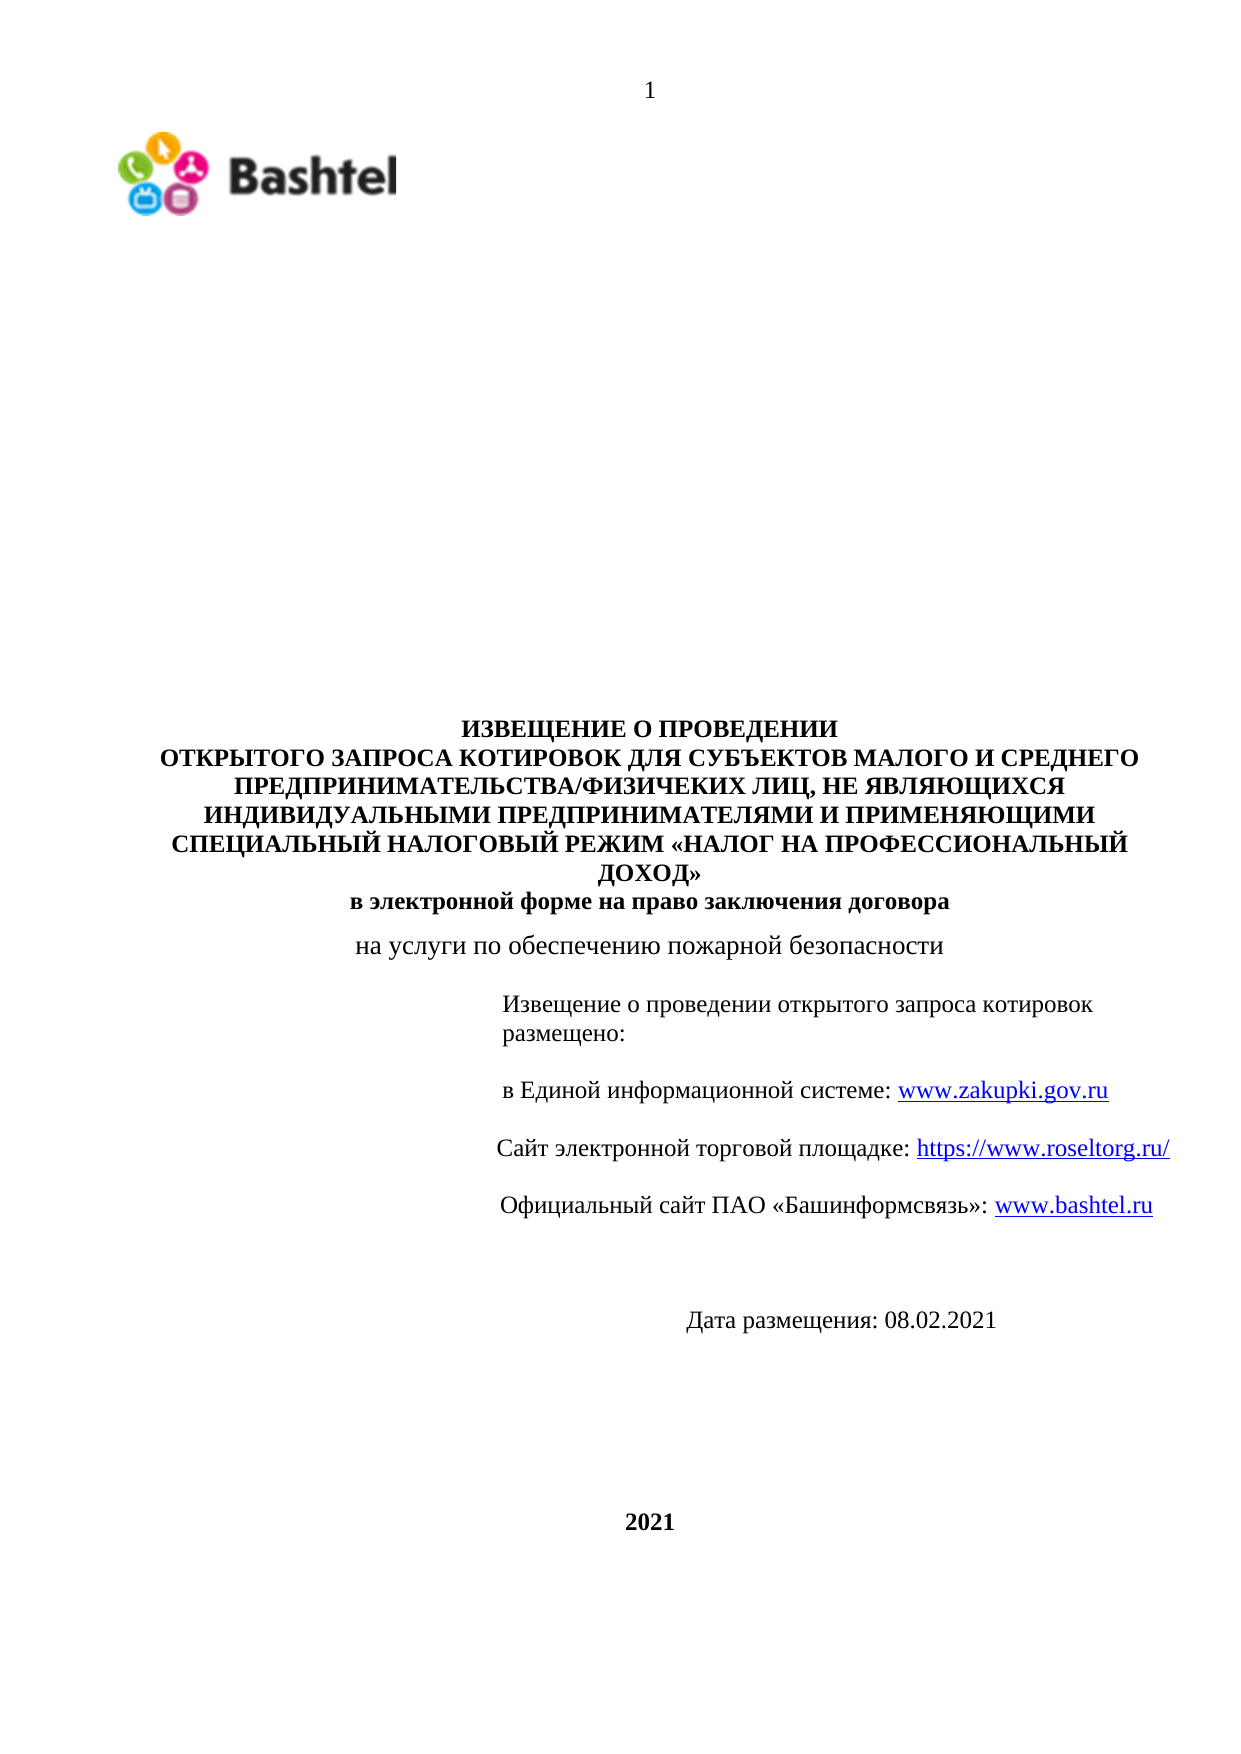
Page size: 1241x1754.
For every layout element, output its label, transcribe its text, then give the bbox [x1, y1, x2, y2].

text Дата размещения: 08.02.2021 [502, 1306, 1181, 1334]
text в электронной форме на право заключения договора [118, 886, 1181, 915]
text Извещение о проведении открытого запроса котировок размещено: [502, 989, 1181, 1047]
text ИЗВЕЩЕНИЕ О ПРОВЕДЕНИИ [118, 714, 1181, 743]
text Официальный сайт ПАО «Башинформсвязь»: www.bashtel.ru [487, 1191, 1181, 1219]
text ОТКРЫТОГО ЗАПРОСА КОТИРОВОК ДЛЯ СУБЪЕКТОВ МАЛОГО И СРЕДНЕГО ПРЕДПРИНИМАТЕЛЬСТВА/ФИЗИЧЕКИХ ЛИЦ, НЕ ЯВЛЯЮЩИХСЯ ИНДИВИДУАЛЬНЫМИ ПРЕДПРИНИМАТЕЛЯМИ И ПРИМЕНЯЮЩИМИ СПЕЦИАЛЬНЫЙ НАЛОГОВЫЙ РЕЖИМ «НАЛОГ НА ПРОФЕССИОНАЛЬНЫЙ ДОХОД» [118, 743, 1181, 886]
text в Единой информационной системе: www.zakupki.gov.ru [502, 1076, 1181, 1104]
text Сайт электронной торговой площадке: https://www.roseltorg.ru/ [490, 1133, 1181, 1162]
text 2021 [118, 1507, 1181, 1536]
text на услуги по обеспечению пожарной безопасности [118, 929, 1181, 961]
picture [118, 132, 397, 216]
